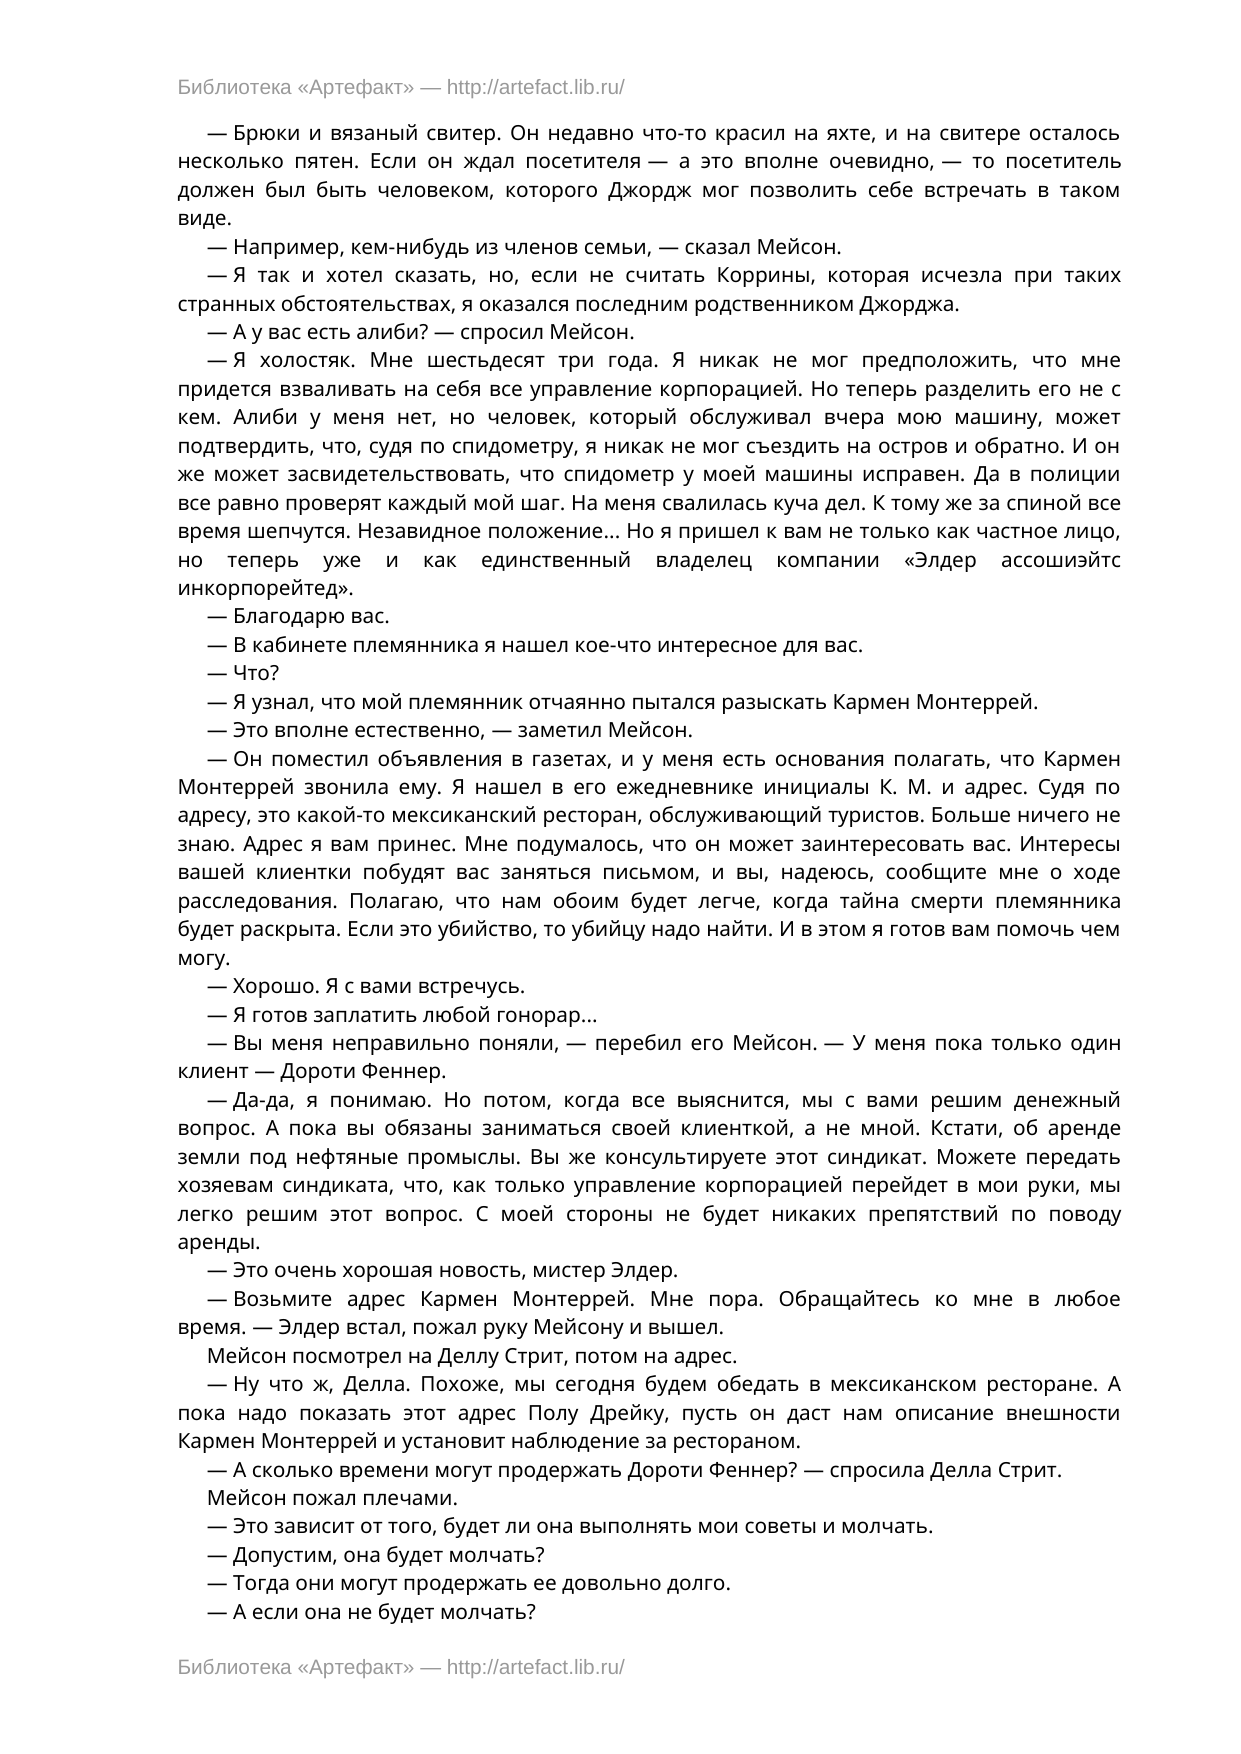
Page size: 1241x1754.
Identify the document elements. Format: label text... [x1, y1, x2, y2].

text — Я готов заплатить любой гонорар... [177, 1000, 1122, 1028]
text — В кабинете племянника я нашел кое-что интересное для вас. [177, 630, 1122, 658]
text — А сколько времени могут продержать Дороти Феннер? — спросила Делла Стрит. [177, 1455, 1122, 1483]
text — Возьмите адрес Кармен Монтеррей. Мне пора. Обращайтесь ко мне в любое время. — Элдер встал, пожал руку Мейсону и вышел. [177, 1284, 1122, 1341]
text — А у вас есть алиби? — спросил Мейсон. [177, 317, 1122, 346]
text — Например, кем-нибудь из членов семьи, — сказал Мейсон. [177, 232, 1122, 260]
text — Я холостяк. Мне шестьдесят три года. Я никак не мог предположить, что мне придется взваливать на себя все управление корпорацией. Но теперь разделить его не с кем. Алиби у меня нет, но человек, который обслуживал вчера мою машину, может подтвердить, что, судя по спидометру, я никак не мог съездить на остров и обратно. И он же может засвидетельствовать, что спидометр у моей машины исправен. Да в полиции все равно проверят каждый мой шаг. На меня свалилась куча дел. К тому же за спиной все время шепчутся. Незавидное положение... Но я пришел к вам не только как частное лицо, но теперь уже и как единственный владелец компании «Элдер ассошиэйтс инкорпорейтед». [177, 346, 1122, 602]
text — Допустим, она будет молчать? [177, 1540, 1122, 1568]
text — Это очень хорошая новость, мистер Элдер. [177, 1256, 1122, 1284]
text — Да-да, я понимаю. Но потом, когда все выяснится, мы с вами решим денежный вопрос. А пока вы обязаны заниматься своей клиенткой, а не мной. Кстати, об аренде земли под нефтяные промыслы. Вы же консультируете этот синдикат. Можете передать хозяевам синдиката, что, как только управление корпорацией перейдет в мои руки, мы легко решим этот вопрос. С моей стороны не будет никаких препятствий по поводу аренды. [177, 1085, 1122, 1256]
text — Я узнал, что мой племянник отчаянно пытался разыскать Кармен Монтеррей. [177, 687, 1122, 715]
text — Это вполне естественно, — заметил Мейсон. [177, 715, 1122, 744]
text — Хорошо. Я с вами встречусь. [177, 971, 1122, 1000]
text — Благодарю вас. [177, 602, 1122, 630]
text — Он поместил объявления в газетах, и у меня есть основания полагать, что Кармен Монтеррей звонила ему. Я нашел в его ежедневнике инициалы К. М. и адрес. Судя по адресу, это какой-то мексиканский ресторан, обслуживающий туристов. Больше ничего не знаю. Адрес я вам принес. Мне подумалось, что он может заинтересовать вас. Интересы вашей клиентки побудят вас заняться письмом, и вы, надеюсь, сообщите мне о ходе расследования. Полагаю, что нам обоим будет легче, когда тайна смерти племянника будет раскрыта. Если это убийство, то убийцу надо найти. И в этом я готов вам помочь чем могу. [177, 744, 1122, 971]
text — Тогда они могут продержать ее довольно долго. [177, 1568, 1122, 1597]
text — Это зависит от того, будет ли она выполнять мои советы и молчать. [177, 1512, 1122, 1540]
text — Брюки и вязаный свитер. Он недавно что-то красил на яхте, и на свитере осталось несколько пятен. Если он ждал посетителя — а это вполне очевидно, — то посетитель должен был быть человеком, которого Джордж мог позволить себе встречать в таком виде. [177, 118, 1122, 232]
text — Ну что ж, Делла. Похоже, мы сегодня будем обедать в мексиканском ресторане. А пока надо показать этот адрес Полу Дрейку, пусть он даст нам описание внешности Кармен Монтеррей и установит наблюдение за рестораном. [177, 1369, 1122, 1455]
text Мейсон посмотрел на Деллу Стрит, потом на адрес. [177, 1341, 1122, 1369]
text — Я так и хотел сказать, но, если не считать Коррины, которая исчезла при таких странных обстоятельствах, я оказался последним родственником Джорджа. [177, 260, 1122, 317]
text — А если она не будет молчать? [177, 1597, 1122, 1625]
text Мейсон пожал плечами. [177, 1483, 1122, 1512]
text — Вы меня неправильно поняли, — перебил его Мейсон. — У меня пока только один клиент — Дороти Феннер. [177, 1028, 1122, 1085]
text — Что? [177, 658, 1122, 687]
